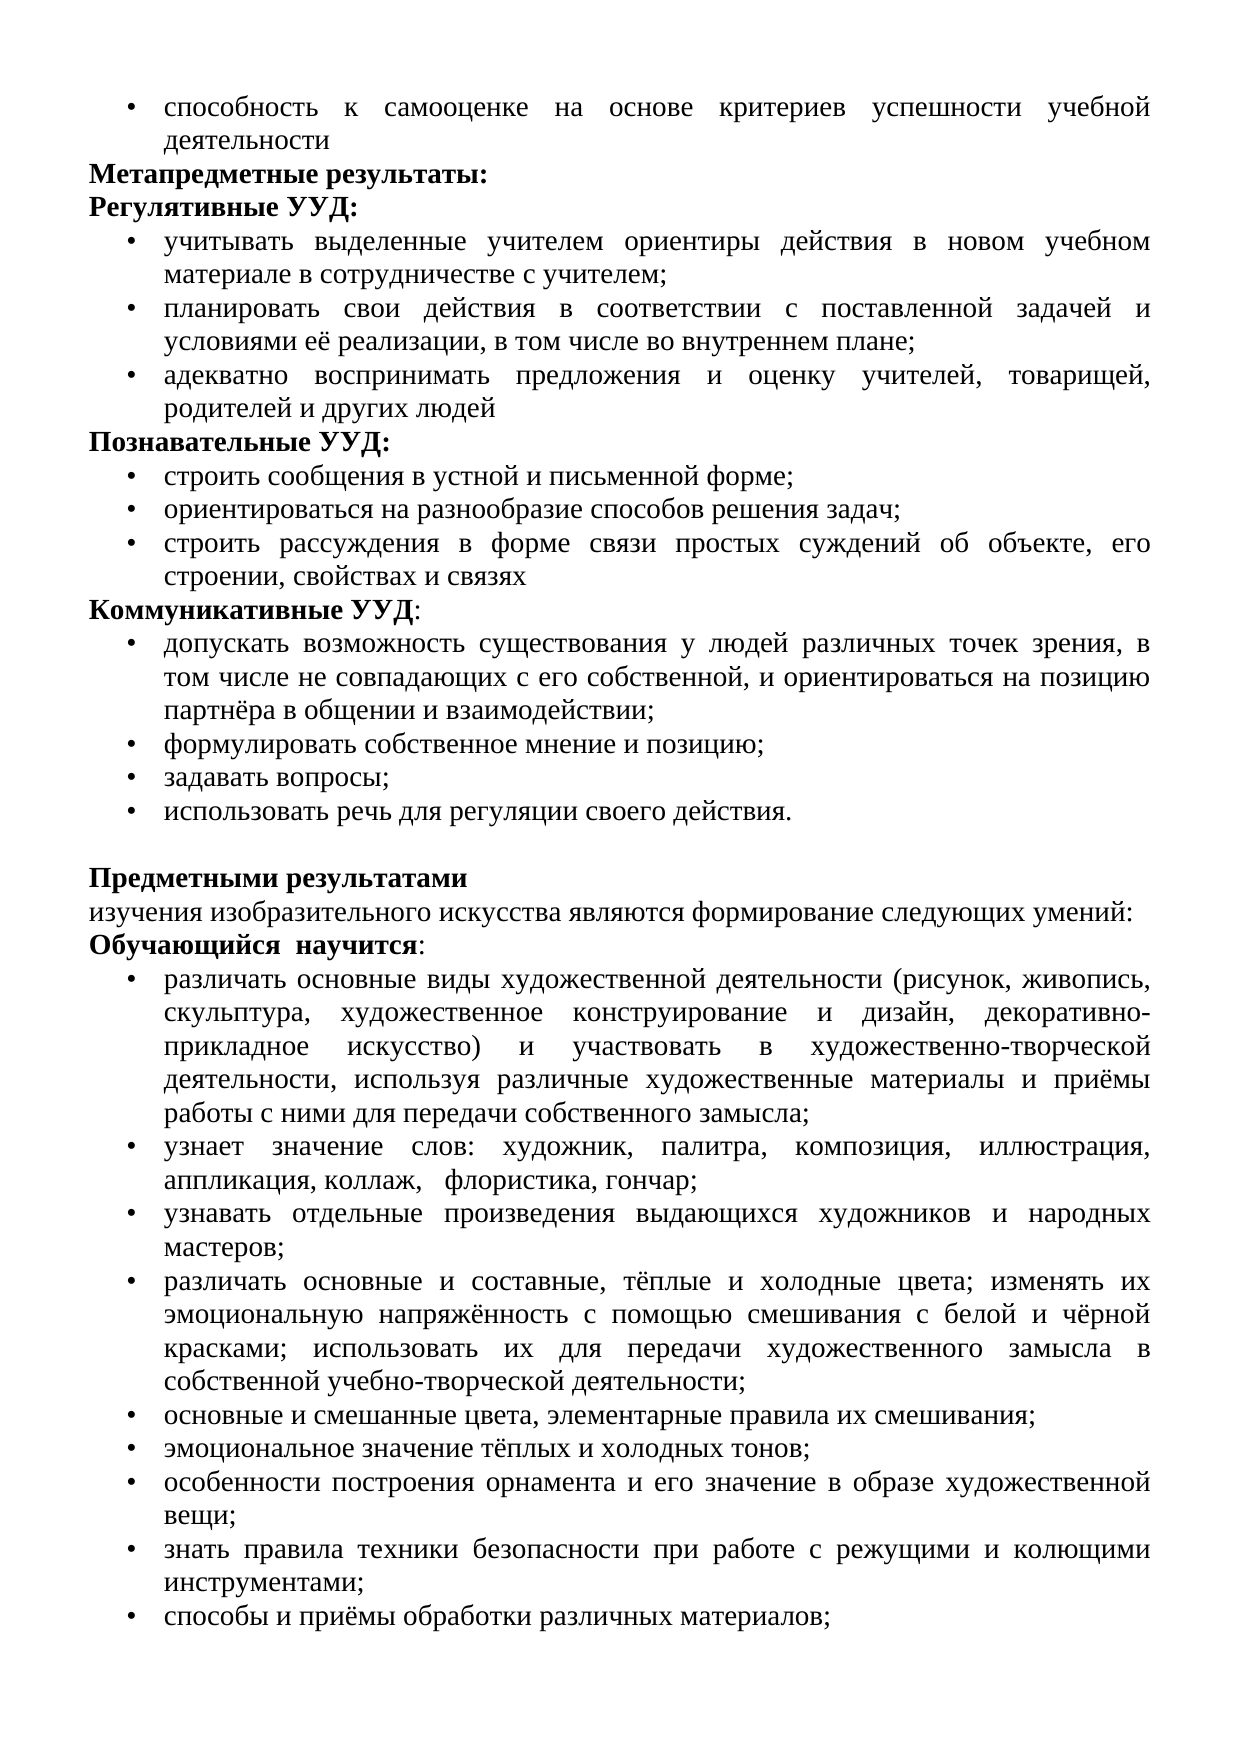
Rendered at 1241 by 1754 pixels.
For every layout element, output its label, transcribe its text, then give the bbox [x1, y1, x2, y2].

list узнавать отдельные произведения выдающихся художников и народных мастеров; [126, 1196, 1152, 1263]
list различать основные виды художественной деятельности (рисунок, живопись, скульптура, художественное конструирование и дизайн, декоративно-прикладное искусство) и участвовать в художественно-творческой деятельности, используя различные художественные материалы и приёмы работы с ними для передачи собственного замысла; [126, 961, 1152, 1128]
list строить рассуждения в форме связи простых суждений об объекте, его строении, свойствах и связях [126, 525, 1152, 592]
list ориентироваться на разнообразие способов решения задач; [126, 491, 1152, 525]
list узнает значение слов: художник, палитра, композиция, иллюстрация, аппликация, коллаж, флористика, гончар; [126, 1128, 1152, 1196]
text Обучающийся научится: [89, 927, 1152, 961]
text Регулятивные УУД: [89, 189, 1152, 223]
list формулировать собственное мнение и позицию; [126, 726, 1152, 759]
list планировать свои действия в соответствии с поставленной задачей и условиями её реализации, в том числе во внутреннем плане; [126, 290, 1152, 357]
list строить сообщения в устной и письменной форме; [126, 458, 1152, 491]
list способы и приёмы обработки различных материалов; [126, 1598, 1152, 1632]
list способность к самооценке на основе критериев успешности учебной деятельности [126, 89, 1152, 156]
list особенности построения орнамента и его значение в образе художественной вещи; [126, 1464, 1152, 1531]
text Метапредметные результаты: [89, 156, 1152, 189]
list различать основные и составные, тёплые и холодные цвета; изменять их эмоциональную напряжённость с помощью смешивания с белой и чёрной красками; использовать их для передачи художественного замысла в собственной учебно-творческой деятельности; [126, 1263, 1152, 1397]
text Коммуникативные УУД: [89, 592, 1152, 625]
list задавать вопросы; [126, 759, 1152, 793]
text изучения изобразительного искусства являются формирование следующих умений: [89, 894, 1152, 927]
list учитывать выделенные учителем ориентиры действия в новом учебном материале в сотрудничестве с учителем; [126, 223, 1152, 290]
list знать правила техники безопасности при работе с режущими и колющими инструментами; [126, 1531, 1152, 1598]
list адекватно воспринимать предложения и оценку учителей, товарищей, родителей и других людей [126, 357, 1152, 424]
text Предметными результатами [89, 860, 1152, 894]
list эмоциональное значение тёплых и холодных тонов; [126, 1430, 1152, 1464]
list использовать речь для регуляции своего действия. [126, 793, 1152, 827]
list допускать возможность существования у людей различных точек зрения, в том числе не совпадающих с его собственной, и ориентироваться на позицию партнёра в общении и взаимодействии; [126, 625, 1152, 726]
list основные и смешанные цвета, элементарные правила их смешивания; [126, 1397, 1152, 1430]
text Познавательные УУД: [89, 424, 1152, 458]
